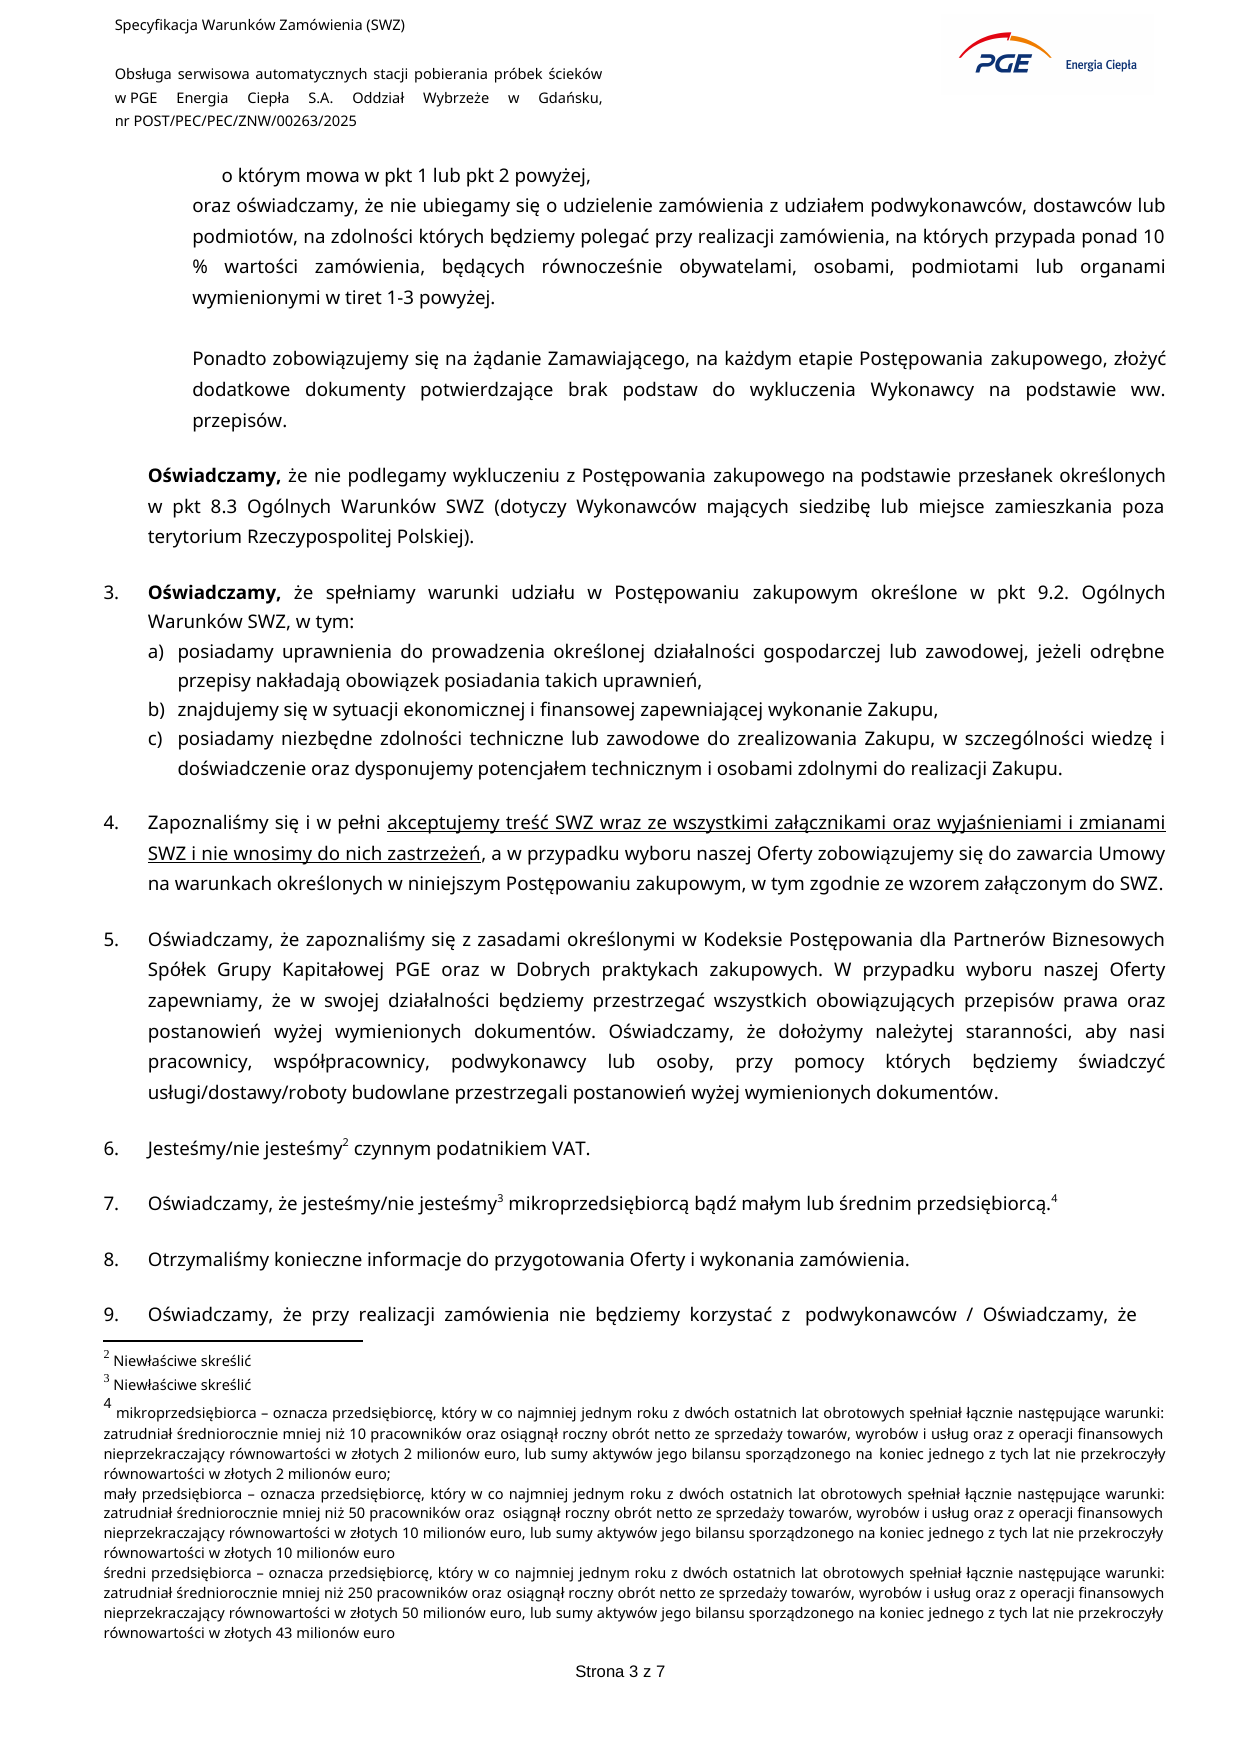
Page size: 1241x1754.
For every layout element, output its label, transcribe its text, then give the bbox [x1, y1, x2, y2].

list posiadamy niezbędne zdolności techniczne lub zawodowe do zrealizowania Zakupu, w szczególności wiedzę i doświadczenie oraz dysponujemy potencjałem technicznym i osobami zdolnymi do realizacji Zakupu. [148, 726, 1166, 781]
list posiadamy uprawnienia do prowadzenia określonej działalności gospodarczej lub zawodowej, jeżeli odrębne przepisy nakładają obowiązek posiadania takich uprawnień, [148, 638, 1166, 693]
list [192, 162, 1166, 187]
list Oświadczamy, że spełniamy warunki udziału w Postępowaniu zakupowym określone w pkt 9.2. Ogólnych Warunków SWZ, w tym: [103, 579, 1166, 634]
list Zapoznaliśmy się i w pełni akceptujemy treść SWZ wraz ze wszystkimi załącznikami oraz wyjaśnieniami i zmianami SWZ i nie wnosimy do nich zastrzeżeń, a w przypadku wyboru naszej Oferty zobowiązujemy się do zawarcia Umowy na warunkach określonych w niniejszym Postępowaniu zakupowym, w tym zgodnie ze wzorem załączonym do SWZ. [103, 809, 1166, 896]
list Oświadczamy, że zapoznaliśmy się z zasadami określonymi w Kodeksie Postępowania dla Partnerów Biznesowych Spółek Grupy Kapitałowej PGE oraz w Dobrych praktykach zakupowych. W przypadku wyboru naszej Oferty zapewniamy, że w swojej działalności będziemy przestrzegać wszystkich obowiązujących przepisów prawa oraz postanowień wyżej wymienionych dokumentów. Oświadczamy, że dołożymy należytej staranności, aby nasi pracownicy, współpracownicy, podwykonawcy lub osoby, przy pomocy których będziemy świadczyć usługi/dostawy/roboty budowlane przestrzegali postanowień wyżej wymienionych dokumentów. [103, 926, 1166, 1105]
text Ponadto zobowiązujemy się na żądanie Zamawiającego, na każdym etapie Postępowania zakupowego, złożyć dodatkowe dokumenty potwierdzające brak podstaw do wykluczenia Wykonawcy na podstawie ww. przepisów. [192, 346, 1166, 432]
text oraz oświadczamy, że nie ubiegamy się o udzielenie zamówienia z udziałem podwykonawców, dostawców lub podmiotów, na zdolności których będziemy polegać przy realizacji zamówienia, na których przypada ponad 10 % wartości zamówienia, będących równocześnie obywatelami, osobami, podmiotami lub organami wymienionymi w tiret 1-3 powyżej. [192, 192, 1166, 310]
list Otrzymaliśmy konieczne informacje do przygotowania Oferty i wykonania zamówienia. [103, 1246, 1166, 1272]
list Jesteśmy/nie jesteśmy czynnym podatnikiem VAT. [103, 1135, 1166, 1160]
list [103, 1302, 1137, 1327]
list Oświadczamy, że nie podlegamy wykluczeniu z Postępowania zakupowego na podstawie przesłanek określonych w pkt 8.3 Ogólnych Warunków SWZ (dotyczy Wykonawców mających siedzibę lub miejsce zamieszkania poza terytorium Rzeczypospolitej Polskiej). [148, 462, 1166, 549]
list znajdujemy się w sytuacji ekonomicznej i finansowej zapewniającej wykonanie Zakupu, [148, 696, 1166, 722]
list Oświadczamy, że jesteśmy/nie jesteśmy mikroprzedsiębiorcą bądź małym lub średnim przedsiębiorcą. [103, 1191, 1166, 1216]
picture [941, 14, 1154, 95]
